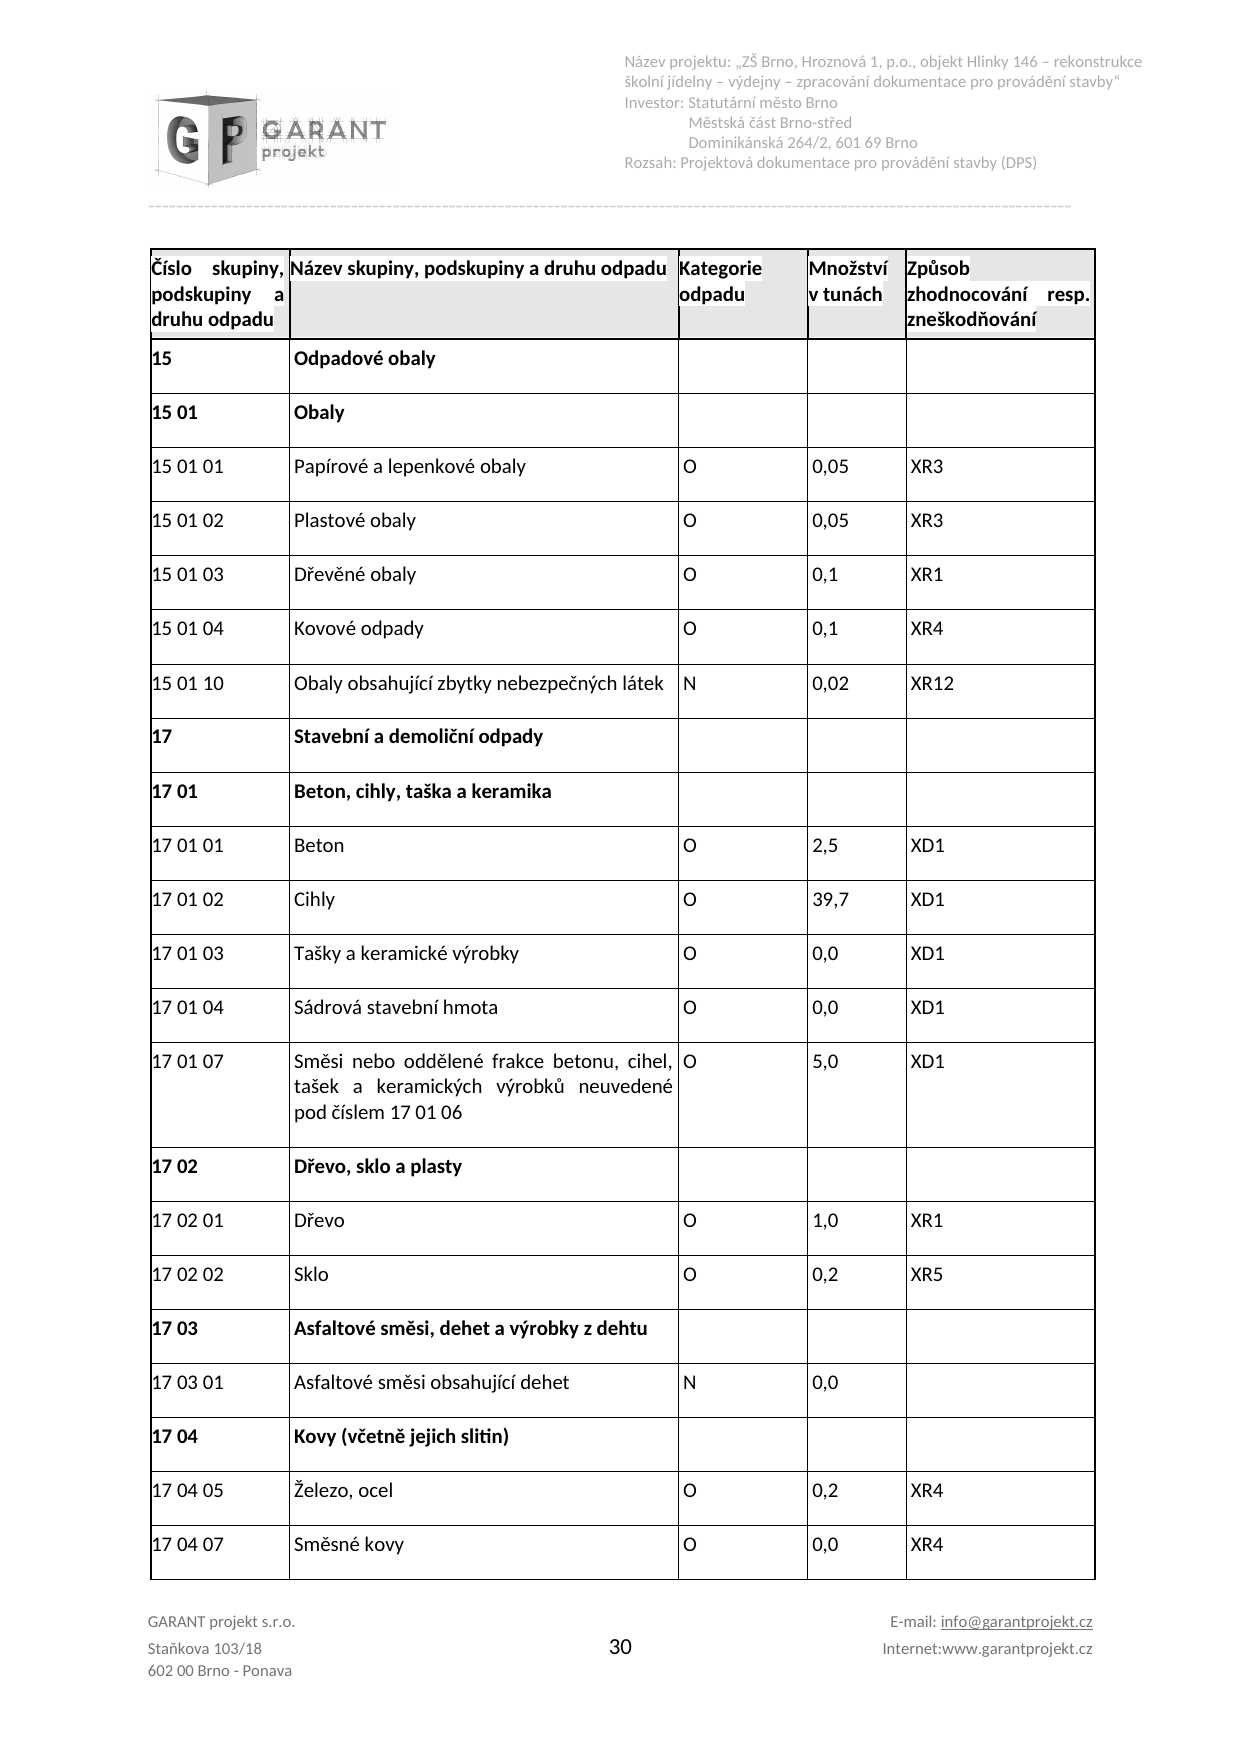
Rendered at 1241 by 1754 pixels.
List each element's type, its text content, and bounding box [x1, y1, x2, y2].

table_cell 15 01 02 [152, 502, 289, 555]
table_cell N [679, 665, 807, 717]
table_cell O [679, 610, 807, 663]
table_cell 39,7 [808, 881, 906, 934]
table_cell Asfaltové směsi obsahující dehet [290, 1364, 678, 1417]
table_cell [808, 340, 906, 393]
table_cell [679, 773, 807, 826]
table_cell XR3 [907, 502, 1094, 555]
table_cell O [679, 827, 807, 880]
table_cell 15 01 10 [152, 665, 289, 717]
table_cell [679, 394, 807, 447]
table_cell [679, 340, 807, 393]
table_cell Obaly obsahující zbytky nebezpečných látek [290, 665, 678, 717]
table_cell [808, 1148, 906, 1201]
table_cell 0,2 [808, 1472, 906, 1525]
table_cell Dřevo, sklo a plasty [290, 1148, 678, 1201]
table_cell 15 [152, 340, 289, 393]
table_cell XR5 [907, 1256, 1094, 1309]
table_cell O [679, 1256, 807, 1309]
table_cell XD1 [907, 881, 1094, 934]
table_cell Plastové obaly [290, 502, 678, 555]
table_cell O [679, 881, 807, 934]
table_cell 0,0 [808, 935, 906, 988]
table_cell [907, 1310, 1094, 1363]
table_header Název skupiny, podskupiny a druhu odpadu [291, 250, 678, 337]
table_cell [907, 719, 1094, 772]
table_cell 1,0 [808, 1202, 906, 1255]
table_header Množství v tunách [809, 250, 905, 337]
table_cell 5,0 [808, 1043, 906, 1147]
table_cell Železo, ocel [290, 1472, 678, 1525]
table_cell Tašky a keramické výrobky [290, 935, 678, 988]
table_header Způsob zhodnocování resp. zneškodňování [907, 250, 1094, 337]
table_cell [907, 1418, 1094, 1471]
table_cell Sádrová stavební hmota [290, 989, 678, 1042]
table_cell 0,2 [808, 1256, 906, 1309]
table_cell O [679, 1202, 807, 1255]
table_cell Papírové a lepenkové obaly [290, 448, 678, 501]
table_cell 17 03 01 [152, 1364, 289, 1417]
table_cell XD1 [907, 827, 1094, 880]
table_cell 0,05 [808, 448, 906, 501]
table_cell XR1 [907, 1202, 1094, 1255]
table_cell [808, 719, 906, 772]
table_cell [907, 773, 1094, 826]
table_cell Kovy (včetně jejich slitin) [290, 1418, 678, 1471]
table_cell 17 01 03 [152, 935, 289, 988]
table_cell 17 01 02 [152, 881, 289, 934]
table_cell Kovové odpady [290, 610, 678, 663]
table_cell 17 04 05 [152, 1472, 289, 1525]
table_cell Beton [290, 827, 678, 880]
table_cell 15 01 [152, 394, 289, 447]
table_cell 17 [152, 719, 289, 772]
table_cell O [679, 989, 807, 1042]
table_cell Beton, cihly, taška a keramika [290, 773, 678, 826]
table_cell 17 02 02 [152, 1256, 289, 1309]
table_cell 15 01 03 [152, 556, 289, 609]
table_cell Dřevo [290, 1202, 678, 1255]
table_cell 0,1 [808, 610, 906, 663]
table_cell [808, 773, 906, 826]
table_cell XD1 [907, 989, 1094, 1042]
table_cell O [679, 1043, 807, 1147]
table_cell 0,05 [808, 502, 906, 555]
table_cell [679, 1310, 807, 1363]
table_cell 17 03 [152, 1310, 289, 1363]
table_cell [679, 1148, 807, 1201]
table_cell Obaly [290, 394, 678, 447]
table_cell 0,0 [808, 1364, 906, 1417]
table_cell Stavební a demoliční odpady [290, 719, 678, 772]
table_cell 17 01 07 [152, 1043, 289, 1147]
table_header Číslo skupiny, podskupiny a druhu odpadu [152, 250, 289, 337]
table_cell 0,0 [808, 1526, 906, 1579]
table_cell O [679, 556, 807, 609]
table_cell Cihly [290, 881, 678, 934]
table_cell 15 01 01 [152, 448, 289, 501]
table_cell XD1 [907, 935, 1094, 988]
table_cell [907, 394, 1094, 447]
table_cell O [679, 502, 807, 555]
table_cell XR1 [907, 556, 1094, 609]
table_cell XD1 [907, 1043, 1094, 1147]
table_cell 17 04 07 [152, 1526, 289, 1579]
table_cell XR12 [907, 665, 1094, 717]
table_cell 0,02 [808, 665, 906, 717]
table_cell 17 02 [152, 1148, 289, 1201]
table_cell Směsné kovy [290, 1526, 678, 1579]
table_cell [808, 1310, 906, 1363]
table_cell [808, 394, 906, 447]
table_cell [679, 719, 807, 772]
table_cell O [679, 935, 807, 988]
table_cell Sklo [290, 1256, 678, 1309]
table_cell 0,1 [808, 556, 906, 609]
table_cell [679, 1418, 807, 1471]
picture [147, 88, 394, 192]
table_cell 17 04 [152, 1418, 289, 1471]
table_cell O [679, 1526, 807, 1579]
table_cell O [679, 448, 807, 501]
table_header Kategorie odpadu [680, 250, 807, 337]
table_cell [907, 1148, 1094, 1201]
table_cell [907, 1364, 1094, 1417]
table_cell 17 02 01 [152, 1202, 289, 1255]
table_cell N [679, 1364, 807, 1417]
table_cell XR3 [907, 448, 1094, 501]
table_cell Dřevěné obaly [290, 556, 678, 609]
table_cell 15 01 04 [152, 610, 289, 663]
table_cell Asfaltové směsi, dehet a výrobky z dehtu [290, 1310, 678, 1363]
table_cell XR4 [907, 1472, 1094, 1525]
table_cell O [679, 1472, 807, 1525]
table_cell XR4 [907, 610, 1094, 663]
table_cell 2,5 [808, 827, 906, 880]
table_cell [907, 340, 1094, 393]
table_cell 0,0 [808, 989, 906, 1042]
table_cell [808, 1418, 906, 1471]
table_cell Odpadové obaly [290, 340, 678, 393]
table_cell 17 01 04 [152, 989, 289, 1042]
table_cell Směsi nebo oddělené frakce betonu, cihel, tašek a keramických výrobků neuvedené pod číslem 17 01 06 [290, 1043, 678, 1147]
table_cell XR4 [907, 1526, 1094, 1579]
table_cell 17 01 [152, 773, 289, 826]
table_cell 17 01 01 [152, 827, 289, 880]
